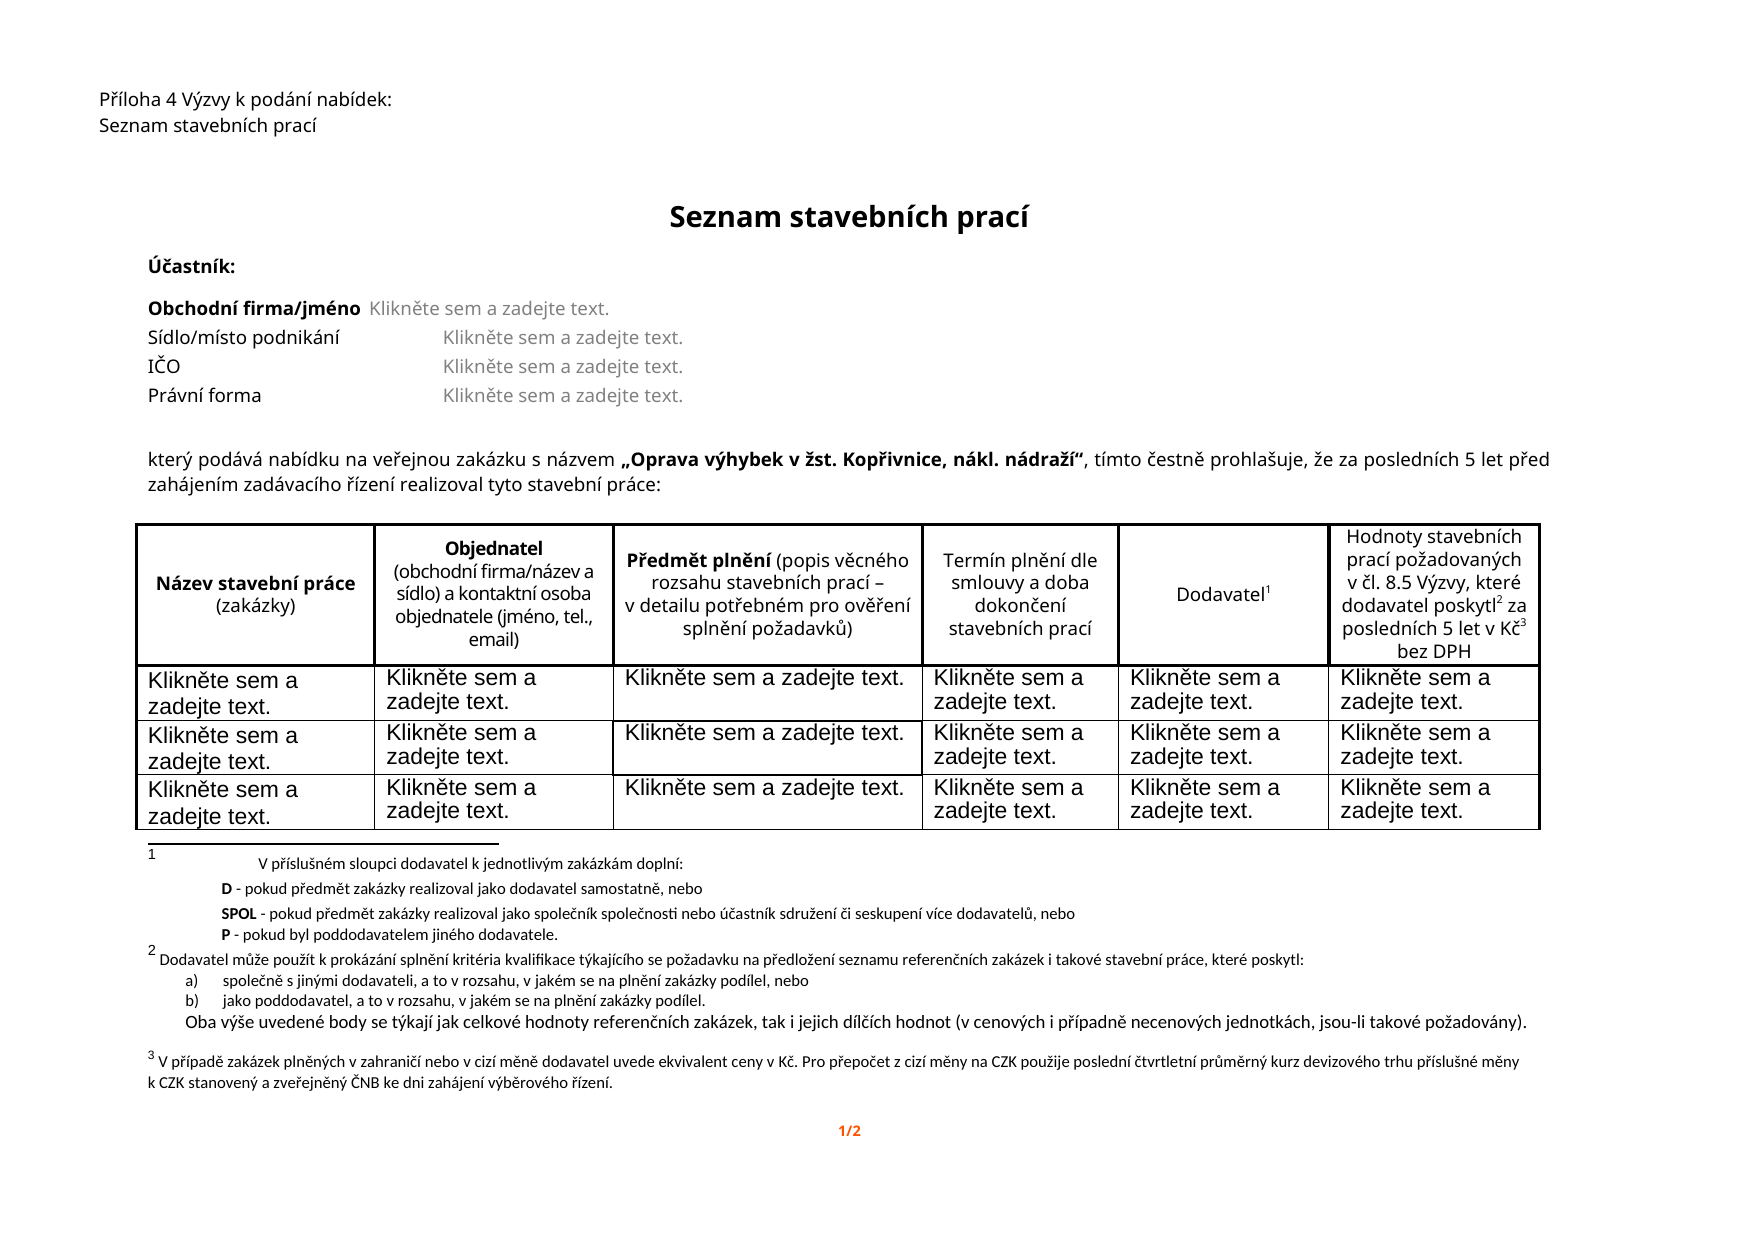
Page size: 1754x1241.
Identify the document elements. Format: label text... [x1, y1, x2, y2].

text který podává nabídku na veřejnou zakázku s názvem „Oprava výhybek v žst. Kopřivnice, nákl. nádraží“, tímto čestně prohlašuje, že za posledních 5 let před zahájením zadávacího řízení realizoval tyto stavební práce: [148, 446, 1551, 497]
table_header Objednatel (obchodní firma/název a sídlo) a kontaktní osoba objednatele (jméno, tel., email) [376, 526, 612, 664]
text Sídlo/místo podnikání [148, 321, 1551, 350]
text Účastník: [148, 249, 1551, 279]
table_header Dodavatel [1120, 526, 1327, 664]
table_header Hodnoty stavebních prací požadovaných v čl. 8.5 Výzvy, které dodavatel poskytl za posledních 5 let v Kč bez DPH [1331, 526, 1538, 664]
text IČO [148, 350, 1551, 379]
title Seznam stavebních prací [148, 196, 1551, 236]
table_header Termín plnění dle smlouvy a doba dokončení stavebních prací [924, 526, 1117, 664]
text Obchodní firma/jméno [148, 292, 1551, 321]
text Právní forma [148, 379, 1551, 408]
table_header Název stavební práce (zakázky) [138, 526, 373, 664]
table_header Předmět plnění (popis věcného rozsahu stavebních prací – v detailu potřebném pro ověření splnění požadavků) [615, 526, 921, 664]
